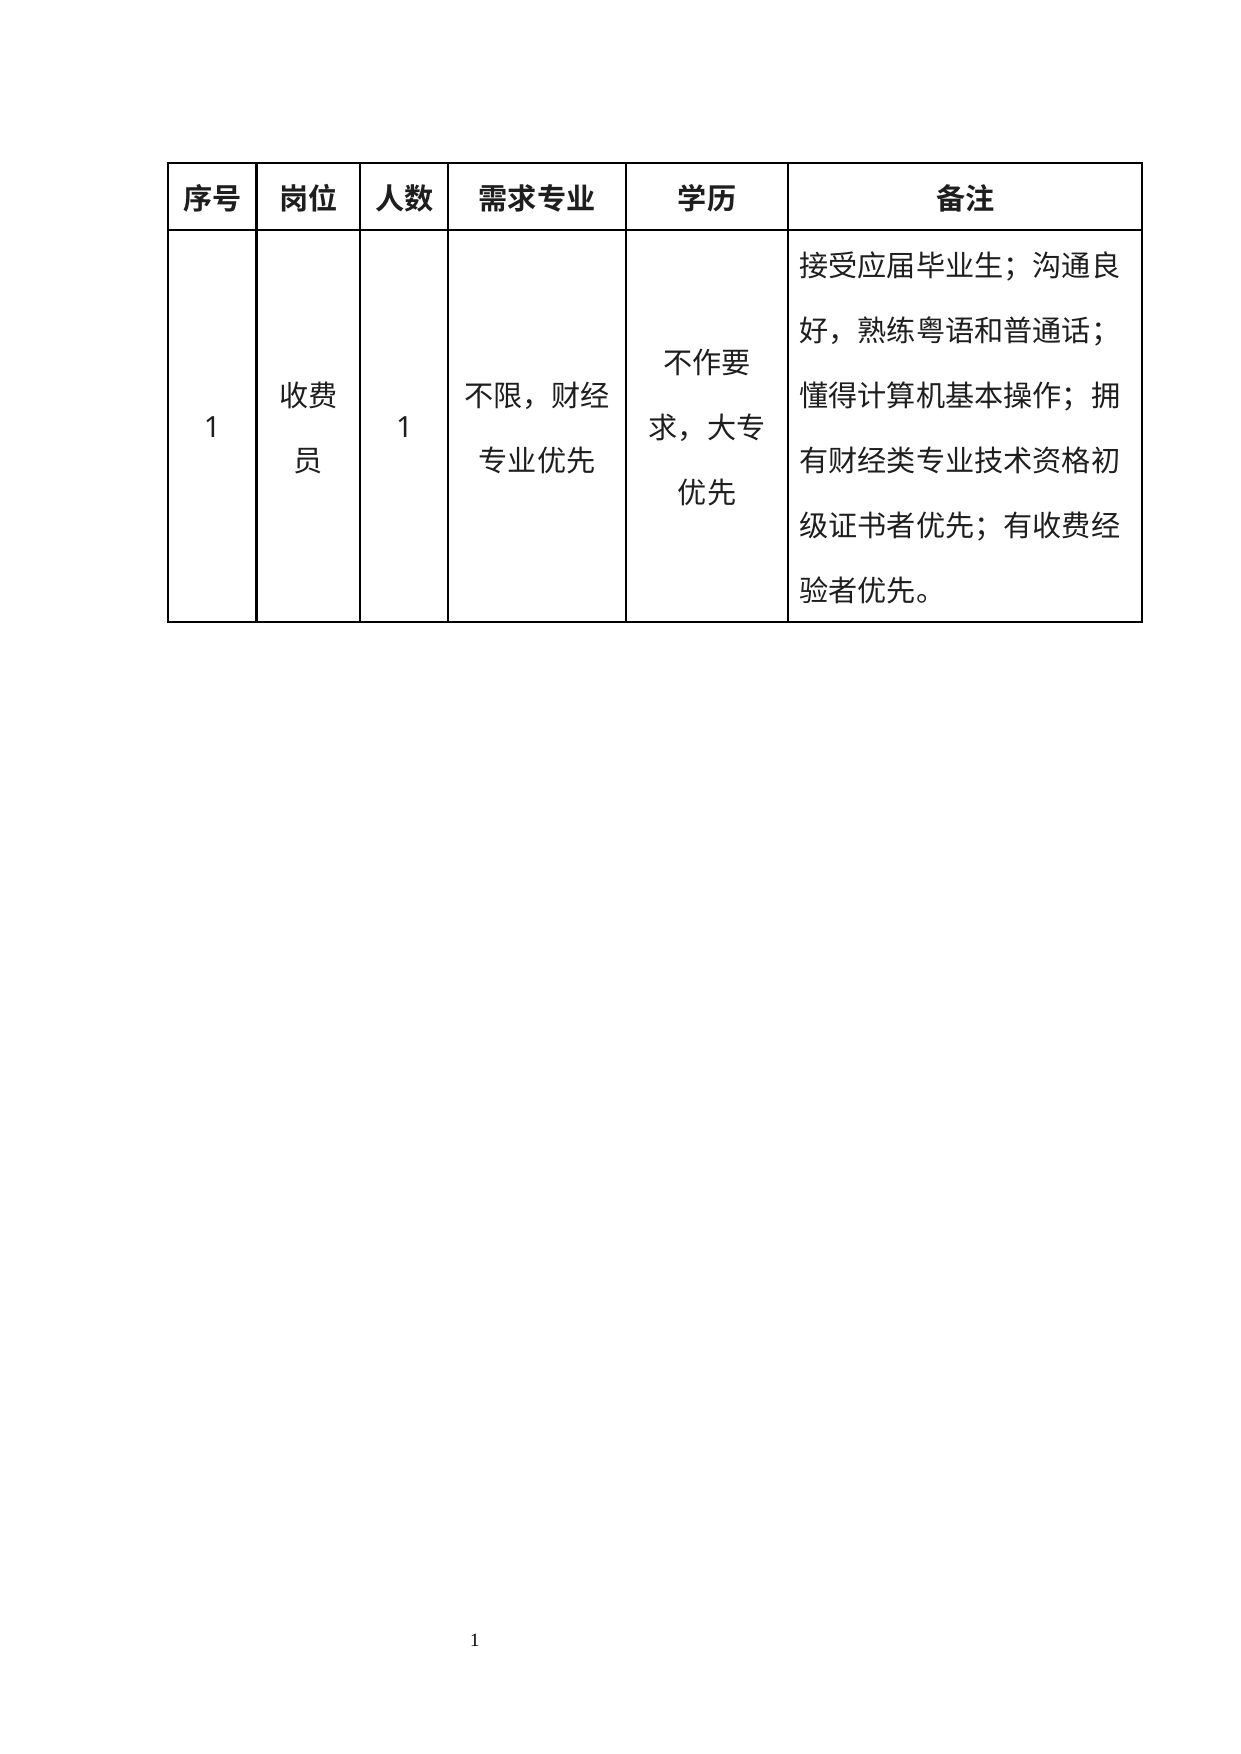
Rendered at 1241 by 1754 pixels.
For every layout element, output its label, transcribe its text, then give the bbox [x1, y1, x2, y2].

table_cell 1 [361, 231, 447, 621]
table_header 需求专业 [449, 164, 625, 229]
table_header 备注 [789, 164, 1141, 229]
table_cell 收费员 [258, 231, 359, 621]
table_cell 接受应届毕业生；沟通良好，熟练粤语和普通话；懂得计算机基本操作；拥有财经类专业技术资格初级证书者优先；有收费经验者优先。 [789, 231, 1141, 621]
table_header 序号 [169, 164, 255, 229]
table_header 学历 [627, 164, 787, 229]
table_cell 不作要求，大专优先 [627, 231, 787, 621]
table_cell 1 [169, 231, 255, 621]
table_cell 不限，财经专业优先 [449, 231, 625, 621]
table_header 岗位 [258, 164, 359, 229]
table_header 人数 [361, 164, 447, 229]
